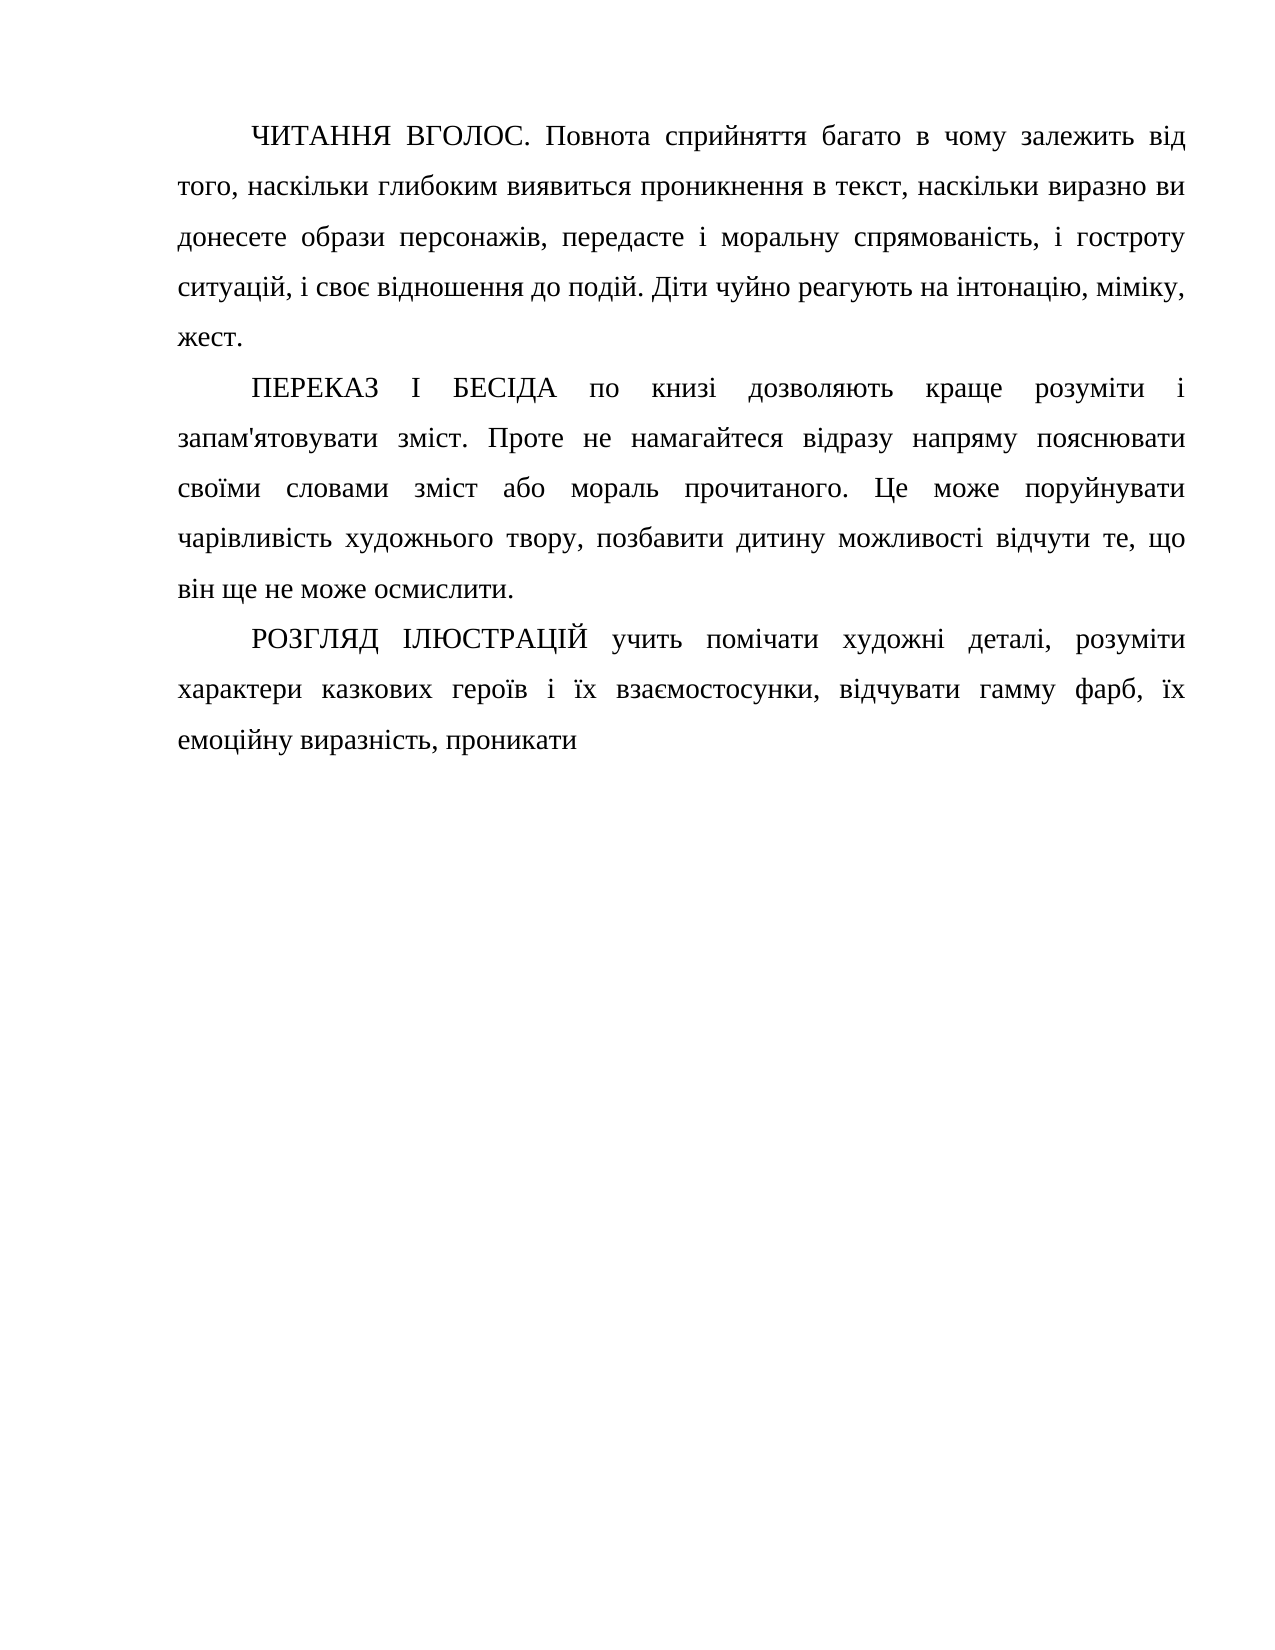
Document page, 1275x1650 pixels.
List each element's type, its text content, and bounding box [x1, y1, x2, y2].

text РОЗГЛЯД ІЛЮСТРАЦІЙ учить помічати художні деталі, розуміти характери казкових героїв і їх взаємостосунки, відчувати гамму фарб, їх емоційну виразність, проникати [177, 621, 1186, 755]
text ЧИТАННЯ ВГОЛОС. Повнота сприйняття багато в чому залежить від того, наскільки глибоким виявиться проникнення в текст, наскільки виразно ви донесете образи персонажів, передасте і моральну спрямованість, і гостроту ситуацій, і своє відношення до подій. Діти чуйно реагують на інтонацію, міміку, жест. [177, 118, 1186, 353]
text ПЕРЕКАЗ І БЕСІДА по книзі дозволяють краще розуміти і запам'ятовувати зміст. Проте не намагайтеся відразу напряму пояснювати своїми словами зміст або мораль прочитаного. Це може поруйнувати чарівливість художнього твору, позбавити дитину можливості відчути те, що він ще не може осмислити. [177, 370, 1186, 604]
